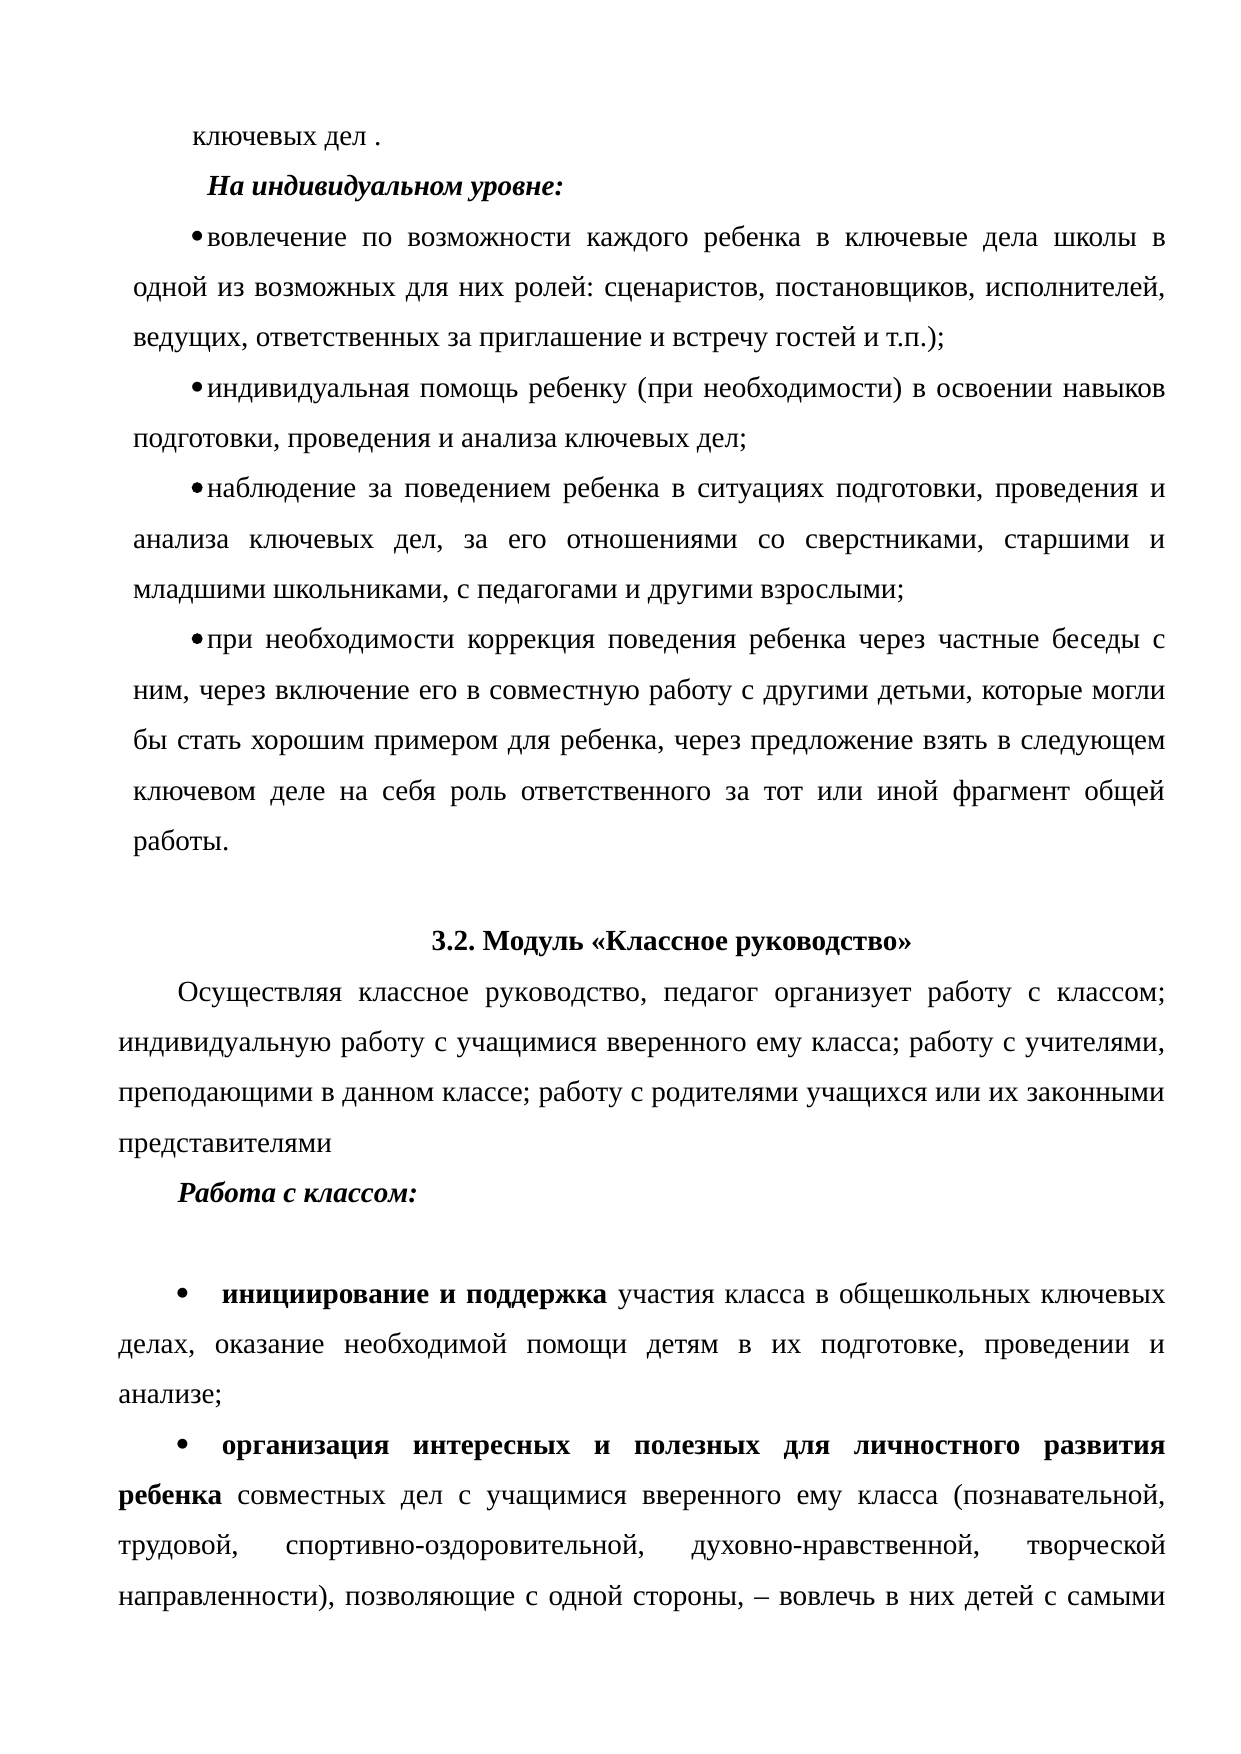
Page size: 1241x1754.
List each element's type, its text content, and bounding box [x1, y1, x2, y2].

list инициирование и поддержка участия класса в общешкольных ключевых делах, оказание необходимой помощи детям в их подготовке, проведении и анализе; [118, 1276, 1166, 1410]
list вовлечение по возможности каждого ребенка в ключевые дела школы в одной из возможных для них ролей: сценаристов, постановщиков, исполнителей, ведущих, ответственных за приглашение и встречу гостей и т.п.); [133, 219, 1166, 353]
list при необходимости коррекция поведения ребенка через частные беседы с ним, через включение его в совместную работу с другими детьми, которые могли бы стать хорошим примером для ребенка, через предложение взять в следующем ключевом деле на себя роль ответственного за тот или иной фрагмент общей работы. [133, 622, 1166, 856]
text 3.2. Модуль «Классное руководство» [118, 923, 1166, 957]
text На индивидуальном уровне: [133, 168, 1166, 202]
list наблюдение за поведением ребенка в ситуациях подготовки, проведения и анализа ключевых дел, за его отношениями со сверстниками, старшими и младшими школьниками, с педагогами и другими взрослыми; [133, 471, 1166, 605]
text ключевых дел . [192, 118, 1166, 152]
text Работа с классом: [118, 1175, 1166, 1209]
text Осуществляя классное руководство, педагог организует работу с классом; индивидуальную работу с учащимися вверенного ему класса; работу с учителями, преподающими в данном классе; работу с родителями учащихся или их законными представителями [118, 974, 1166, 1158]
list индивидуальная помощь ребенку (при необходимости) в освоении навыков подготовки, проведения и анализа ключевых дел; [133, 370, 1166, 454]
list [118, 1427, 1166, 1611]
